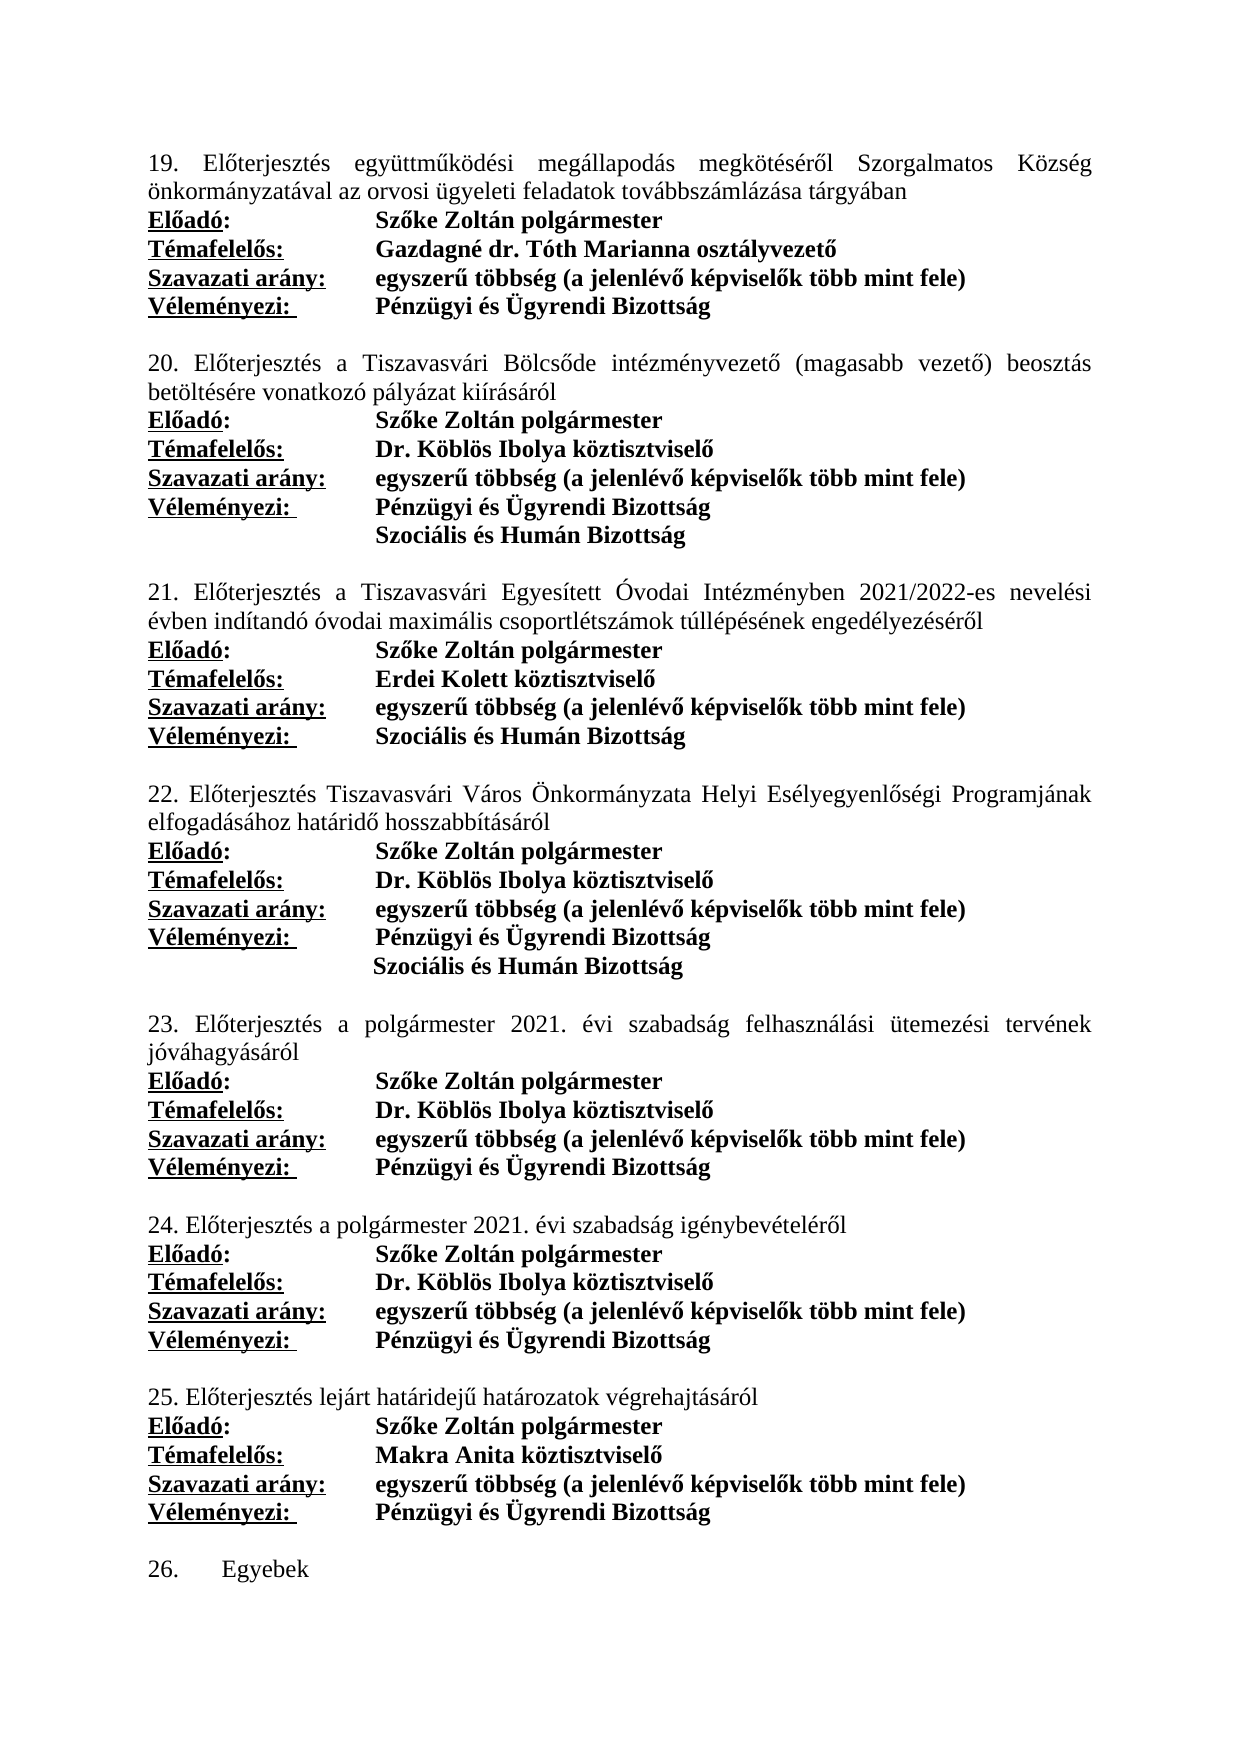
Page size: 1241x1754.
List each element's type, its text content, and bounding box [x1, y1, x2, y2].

text Szavazati arány: egyszerű többség (a jelenlévő képviselők több mint fele) [148, 1469, 1093, 1497]
text Előadó: Szőke Zoltán polgármester [148, 836, 1093, 865]
text Előadó: Szőke Zoltán polgármester [148, 1239, 1093, 1267]
text Előadó: Szőke Zoltán polgármester [148, 1066, 1093, 1095]
text Véleményezi: Pénzügyi és Ügyrendi Bizottság [148, 1325, 1093, 1354]
text Témafelelős: Dr. Köblös Ibolya köztisztviselő [148, 1267, 1093, 1296]
text Szociális és Humán Bizottság [148, 951, 1093, 980]
text Témafelelős: Dr. Köblös Ibolya köztisztviselő [148, 434, 1093, 463]
text 19. Előterjesztés együttműködési megállapodás megkötéséről Szorgalmatos Község önkormányzatával az orvosi ügyeleti feladatok továbbszámlázása tárgyában [148, 148, 1093, 205]
text 22. Előterjesztés Tiszavasvári Város Önkormányzata Helyi Esélyegyenlőségi Programjának elfogadásához határidő hosszabbításáról [148, 779, 1093, 836]
text Témafelelős: Dr. Köblös Ibolya köztisztviselő [148, 1095, 1093, 1124]
text Témafelelős: Gazdagné dr. Tóth Marianna osztályvezető [148, 234, 1093, 263]
text 25. Előterjesztés lejárt határidejű határozatok végrehajtásáról [148, 1382, 1093, 1411]
text Szavazati arány: egyszerű többség (a jelenlévő képviselők több mint fele) [148, 692, 1093, 721]
text Véleményezi: Pénzügyi és Ügyrendi Bizottság [148, 492, 1093, 521]
text Véleményezi: Pénzügyi és Ügyrendi Bizottság [148, 1152, 1093, 1181]
text Véleményezi: Pénzügyi és Ügyrendi Bizottság [148, 1497, 1093, 1526]
text Véleményezi: Szociális és Humán Bizottság [148, 721, 1093, 750]
text Előadó: Szőke Zoltán polgármester [148, 406, 1093, 434]
text 23. Előterjesztés a polgármester 2021. évi szabadság felhasználási ütemezési tervének jóváhagyásáról [148, 1009, 1093, 1066]
text 26. Egyebek [148, 1554, 1093, 1583]
text Témafelelős: Dr. Köblös Ibolya köztisztviselő [148, 865, 1093, 894]
text Előadó: Szőke Zoltán polgármester [148, 205, 1093, 234]
text Szociális és Humán Bizottság [295, 521, 1093, 549]
text Szavazati arány: egyszerű többség (a jelenlévő képviselők több mint fele) [148, 463, 1093, 492]
text Témafelelős: Makra Anita köztisztviselő [148, 1440, 1093, 1469]
text Szavazati arány: egyszerű többség (a jelenlévő képviselők több mint fele) [148, 263, 1093, 291]
text Véleményezi: Pénzügyi és Ügyrendi Bizottság [148, 291, 1093, 320]
text Előadó: Szőke Zoltán polgármester [148, 1411, 1093, 1440]
text Témafelelős: Erdei Kolett köztisztviselő [148, 664, 1093, 692]
text Szavazati arány: egyszerű többség (a jelenlévő képviselők több mint fele) [148, 1296, 1093, 1325]
text 20. Előterjesztés a Tiszavasvári Bölcsőde intézményvezető (magasabb vezető) beosztás betöltésére vonatkozó pályázat kiírásáról [148, 348, 1093, 406]
text Szavazati arány: egyszerű többség (a jelenlévő képviselők több mint fele) [148, 894, 1093, 922]
text Előadó: Szőke Zoltán polgármester [148, 635, 1093, 664]
text Szavazati arány: egyszerű többség (a jelenlévő képviselők több mint fele) [148, 1124, 1093, 1152]
text Véleményezi: Pénzügyi és Ügyrendi Bizottság [148, 922, 1093, 951]
text 21. Előterjesztés a Tiszavasvári Egyesített Óvodai Intézményben 2021/2022-es nevelési évben indítandó óvodai maximális csoportlétszámok túllépésének engedélyezéséről [148, 577, 1093, 635]
text 24. Előterjesztés a polgármester 2021. évi szabadság igénybevételéről [148, 1210, 1093, 1239]
